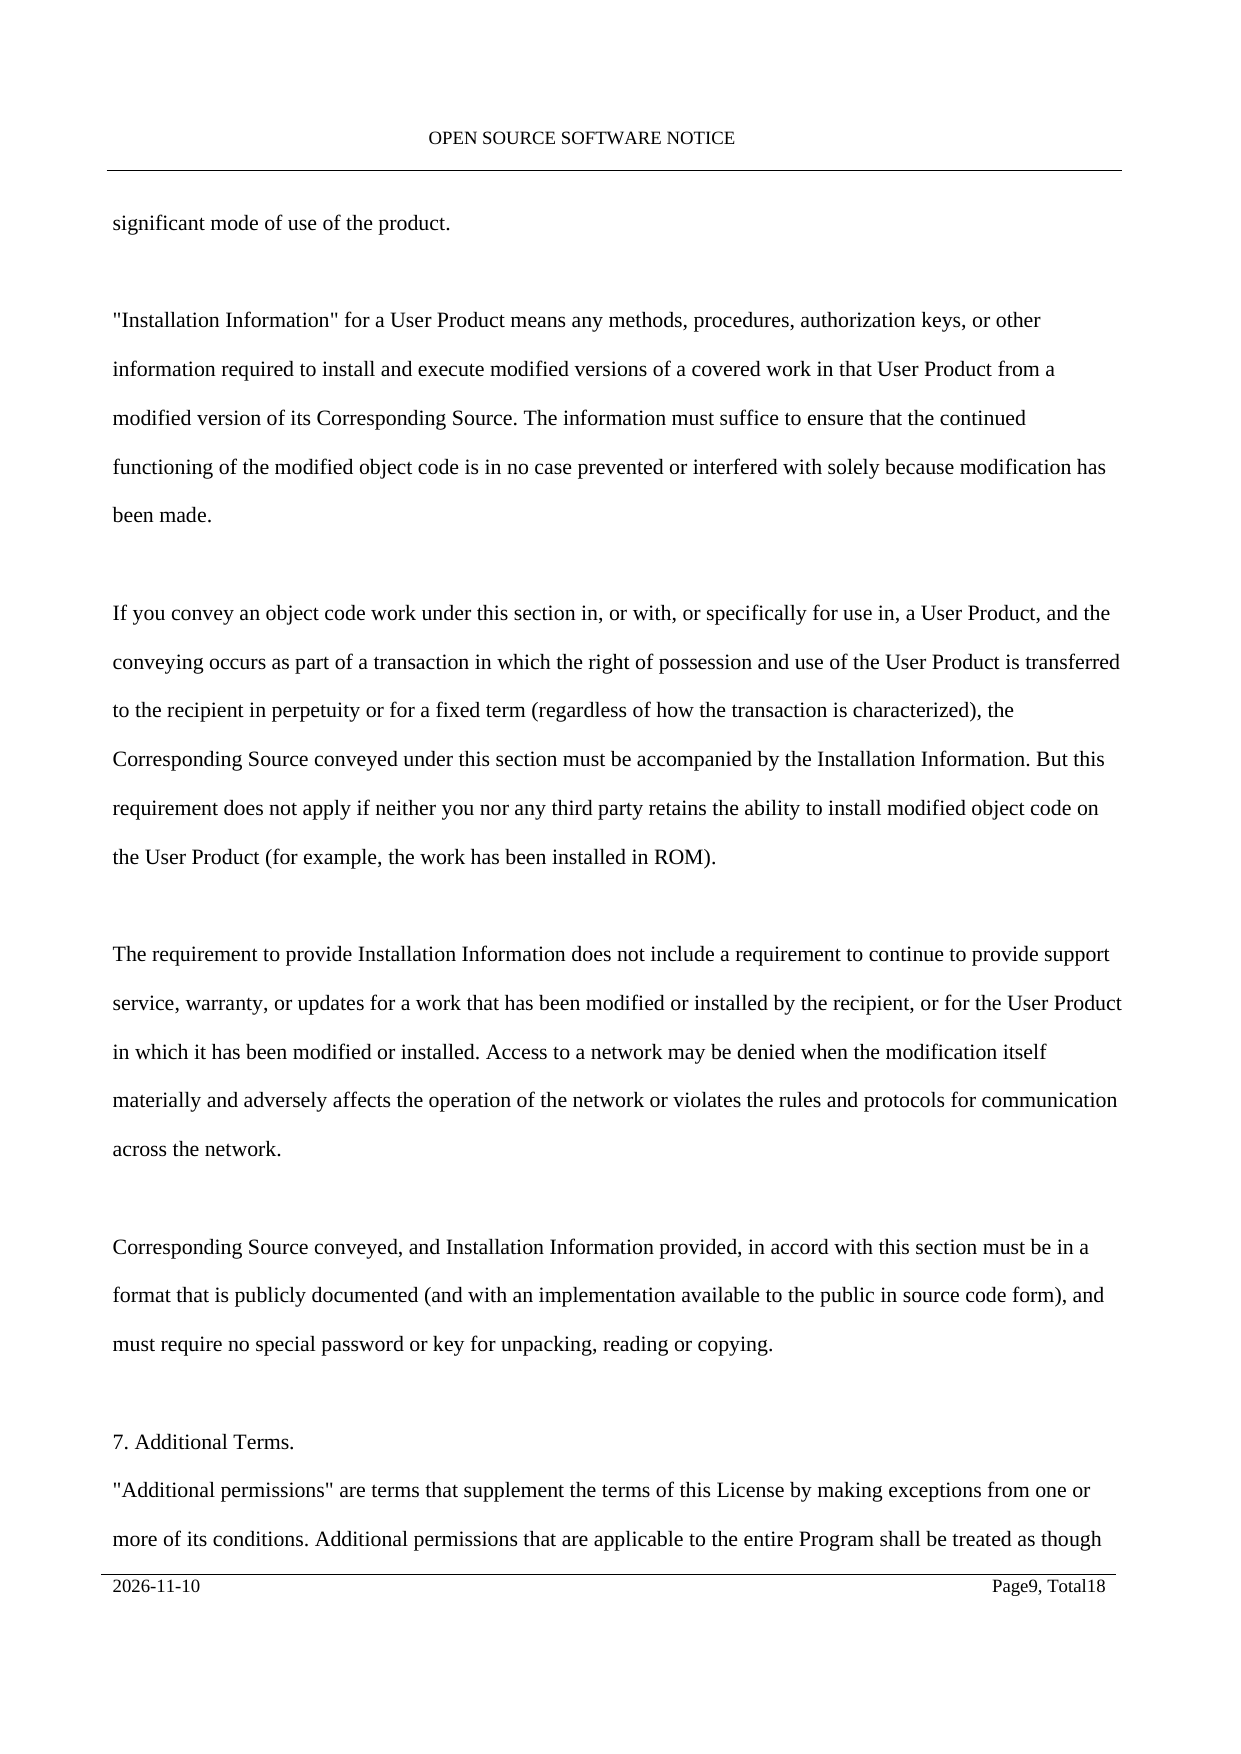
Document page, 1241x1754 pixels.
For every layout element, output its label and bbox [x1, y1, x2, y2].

text [112, 206, 1128, 1555]
